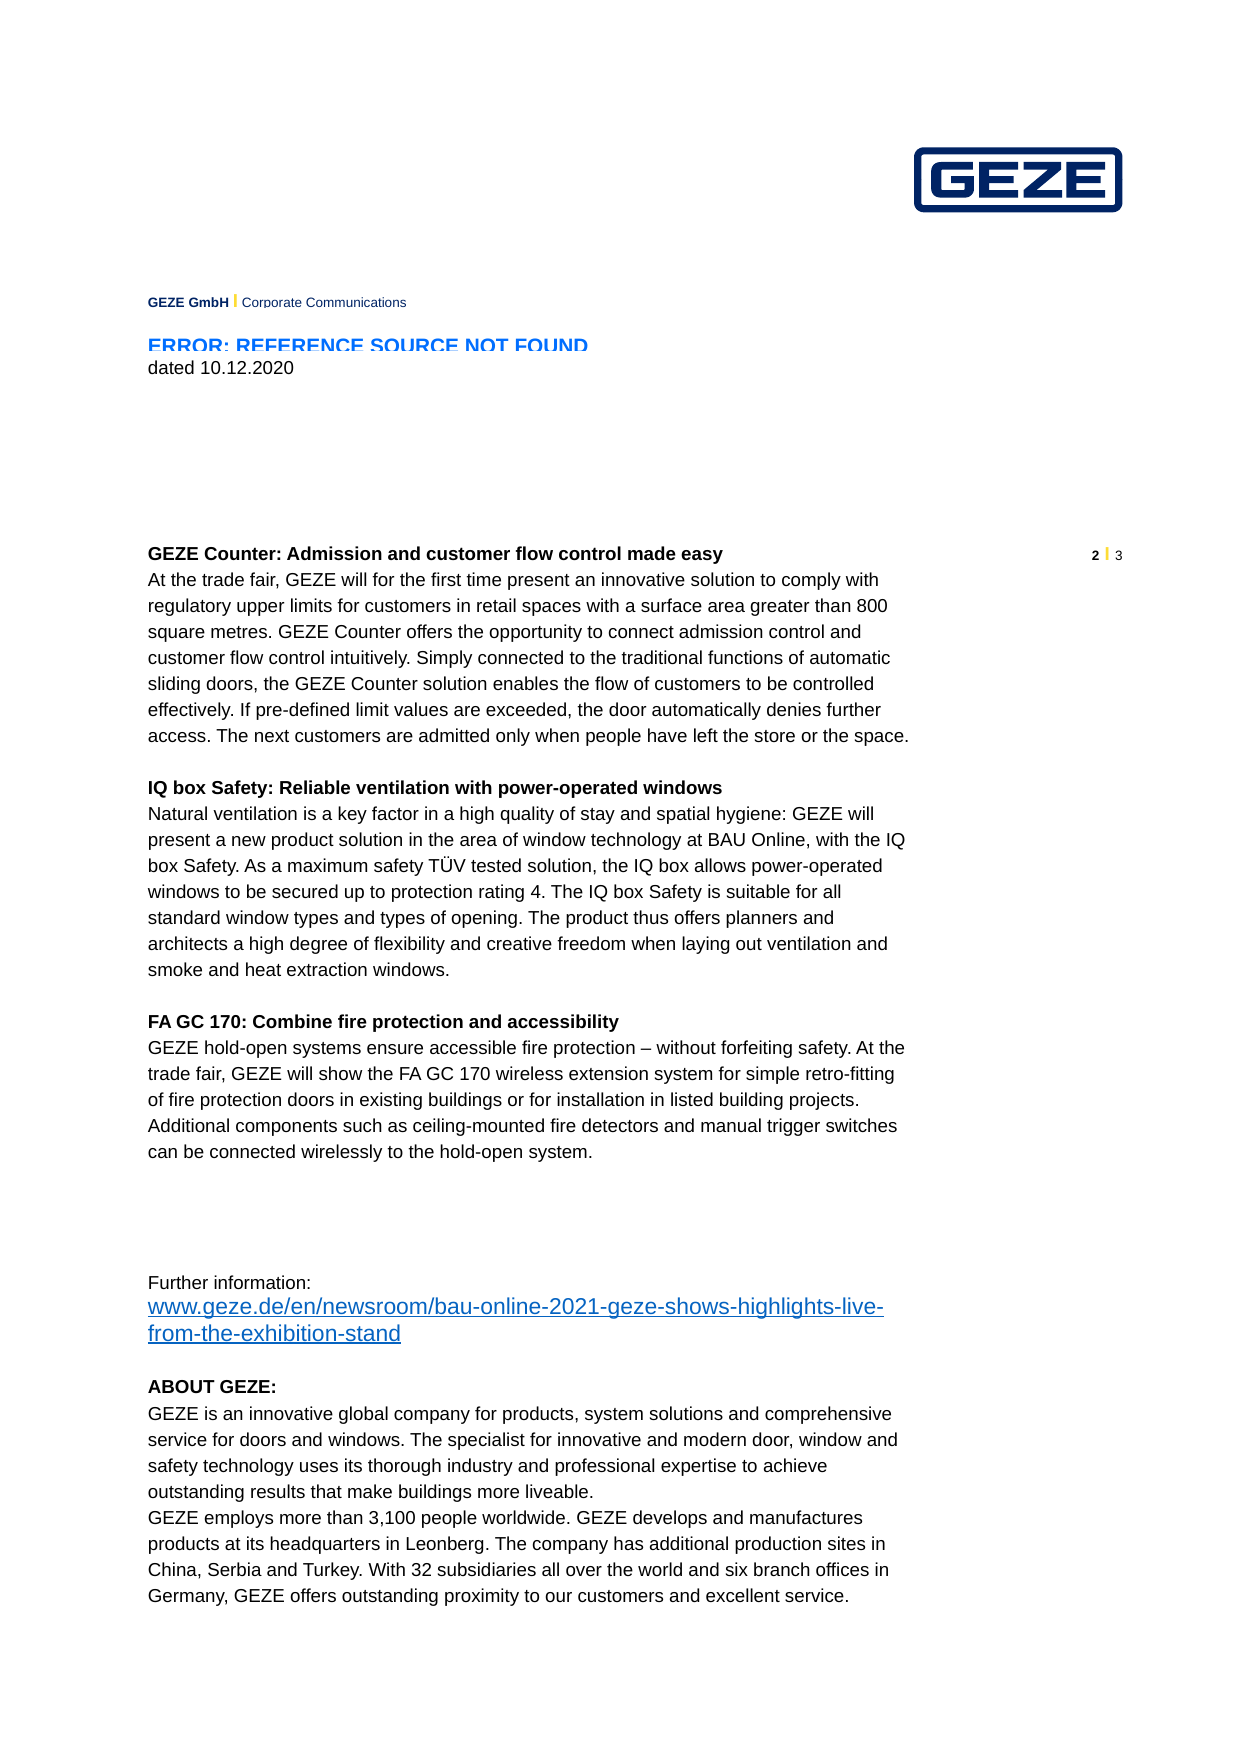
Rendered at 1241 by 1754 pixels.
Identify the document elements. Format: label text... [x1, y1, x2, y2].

subtitle GEZE Counter: Admission and customer flow control made easy [148, 538, 915, 564]
text At the trade fair, GEZE will for the first time present an innovative solution to comply with regulatory upper limits for customers in retail spaces with a surface area greater than 800 square metres. GEZE Counter offers the opportunity to connect admission control and customer flow control intuitively. Simply connected to the traditional functions of automatic sliding doors, the GEZE Counter solution enables the flow of customers to be controlled effectively. If pre-defined limit values are exceeded, the door automatically denies further access. The next customers are admitted only when people have left the store or the space. [148, 564, 915, 746]
text FA GC 170: Combine fire protection and accessibility [148, 1007, 915, 1033]
text Further information: [148, 1267, 915, 1293]
text www.geze.de/en/newsroom/bau-online-2021-geze-shows-highlights-live-from-the-exhibition-stand [148, 1293, 915, 1346]
text ABOUT GEZE: [148, 1372, 915, 1398]
text Natural ventilation is a key factor in a high quality of stay and spatial hygiene: GEZE will present a new product solution in the area of window technology at BAU Online, with the IQ box Safety. As a maximum safety TÜV tested solution, the IQ box allows power-operated windows to be secured up to protection rating 4. The IQ box Safety is suitable for all standard window types and types of opening. The product thus offers planners and architects a high degree of flexibility and creative freedom when laying out ventilation and smoke and heat extraction windows. [148, 798, 915, 981]
text GEZE employs more than 3,100 people worldwide. GEZE develops and manufactures products at its headquarters in Leonberg. The company has additional production sites in China, Serbia and Turkey. With 32 subsidiaries all over the world and six branch offices in Germany, GEZE offers outstanding proximity to our customers and excellent service. [148, 1502, 915, 1606]
text IQ box Safety: Reliable ventilation with power-operated windows [148, 772, 915, 798]
text GEZE is an innovative global company for products, system solutions and comprehensive service for doors and windows. The specialist for innovative and modern door, window and safety technology uses its thorough industry and professional expertise to achieve outstanding results that make buildings more liveable. [148, 1398, 915, 1502]
text GEZE hold-open systems ensure accessible fire protection – without forfeiting safety. At the trade fair, GEZE will show the FA GC 170 wireless extension system for simple retro-fitting of fire protection doors in existing buildings or for installation in listed building projects. Additional components such as ceiling-mounted fire detectors and manual trigger switches can be connected wirelessly to the hold-open system. [148, 1033, 915, 1163]
